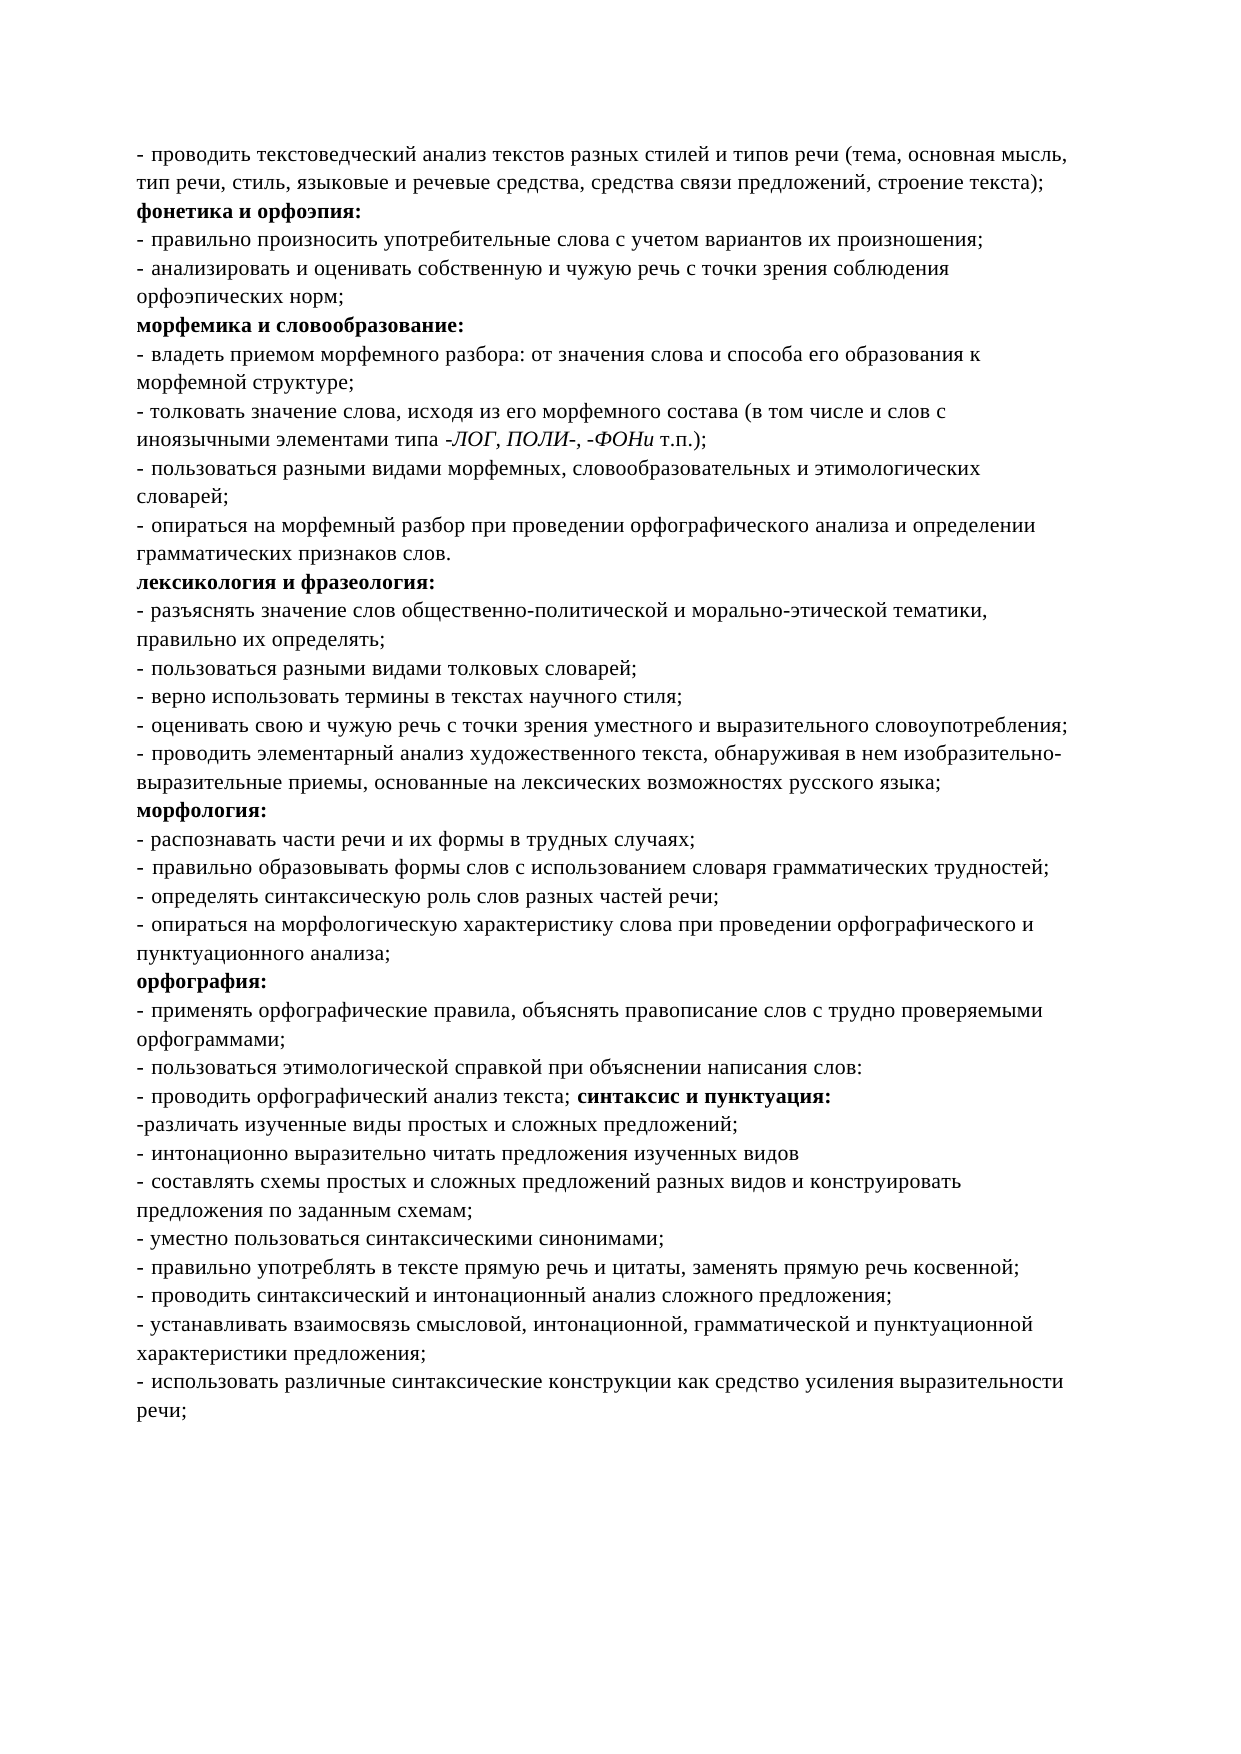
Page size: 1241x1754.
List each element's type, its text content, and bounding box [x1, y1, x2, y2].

list опираться на морфологическую характеристику слова при проведении орфографического и пунктуационного анализа; [136, 909, 1076, 966]
list правильно произносить употребительные слова с учетом вариантов их произношения; [136, 224, 1109, 253]
list составлять схемы простых и сложных предложений разных видов и конструировать предложения по заданным схемам; [136, 1166, 1076, 1223]
list верно использовать термины в текстах научного стиля; [136, 681, 1109, 709]
list владеть приемом морфемного разбора: от значения слова и способа его образования к морфемной структуре; [136, 338, 1076, 395]
list пользоваться разными видами морфемных, словообразовательных и этимологических словарей; [136, 452, 1076, 509]
list устанавливать взаимосвязь смысловой, интонационной, грамматической и пунктуационной характеристики предложения; [136, 1309, 1076, 1366]
list пользоваться этимологической справкой при объяснении написания слов: [136, 1052, 1109, 1080]
list интонационно выразительно читать предложения изученных видов [136, 1137, 1109, 1166]
list использовать различные синтаксические конструкции как средство усиления выразительности речи; [136, 1366, 1076, 1423]
text -различать изученные виды простых и сложных предложений; [136, 1109, 1109, 1137]
list разъяснять значение слов общественно-политической и морально-этической тематики, правильно их определять; [136, 595, 1076, 652]
list опираться на морфемный разбор при проведении орфографического анализа и определении грамматических признаков слов. [136, 509, 1076, 567]
list правильно образовывать формы слов с использованием словаря грамматических трудностей; [136, 852, 1076, 881]
list оценивать свою и чужую речь с точки зрения уместного и выразительного словоупотребления; [136, 709, 1076, 738]
list определять синтаксическую роль слов разных частей речи; [136, 881, 1109, 909]
list проводить орфографический анализ текста; синтаксис и пунктуация: [136, 1080, 1076, 1109]
text лексикология и фразеология: [136, 567, 1109, 595]
list толковать значение слова, исходя из его морфемного состава (в том числе и слов с иноязычными элементами типа -ЛОГ, ПОЛИ-, -ФОНи т.п.); [136, 395, 1076, 452]
list проводить текстоведческий анализ текстов разных стилей и типов речи (тема, основная мысль, тип речи, стиль, языковые и речевые средства, средства связи предложений, строение текста); [136, 138, 1076, 196]
text орфография: [136, 966, 1109, 995]
list анализировать и оценивать собственную и чужую речь с точки зрения соблюдения орфоэпических норм; [136, 253, 1076, 310]
list пользоваться разными видами толковых словарей; [136, 652, 1109, 681]
text морфемика и словообразование: [136, 310, 1109, 338]
list распознавать части речи и их формы в трудных случаях; [136, 823, 1109, 852]
list применять орфографические правила, объяснять правописание слов с трудно проверяемыми орфограммами; [136, 995, 1076, 1052]
list проводить синтаксический и интонационный анализ сложного предложения; [136, 1280, 1109, 1309]
list проводить элементарный анализ художественного текста, обнаруживая в нем изобразительно-выразительные приемы, основанные на лексических возможностях русского языка; [136, 738, 1076, 795]
list правильно употреблять в тексте прямую речь и цитаты, заменять прямую речь косвенной; [136, 1252, 1076, 1280]
text морфология: [136, 795, 1109, 823]
list уместно пользоваться синтаксическими синонимами; [136, 1223, 1109, 1252]
text фонетика и орфоэпия: [136, 196, 1109, 224]
